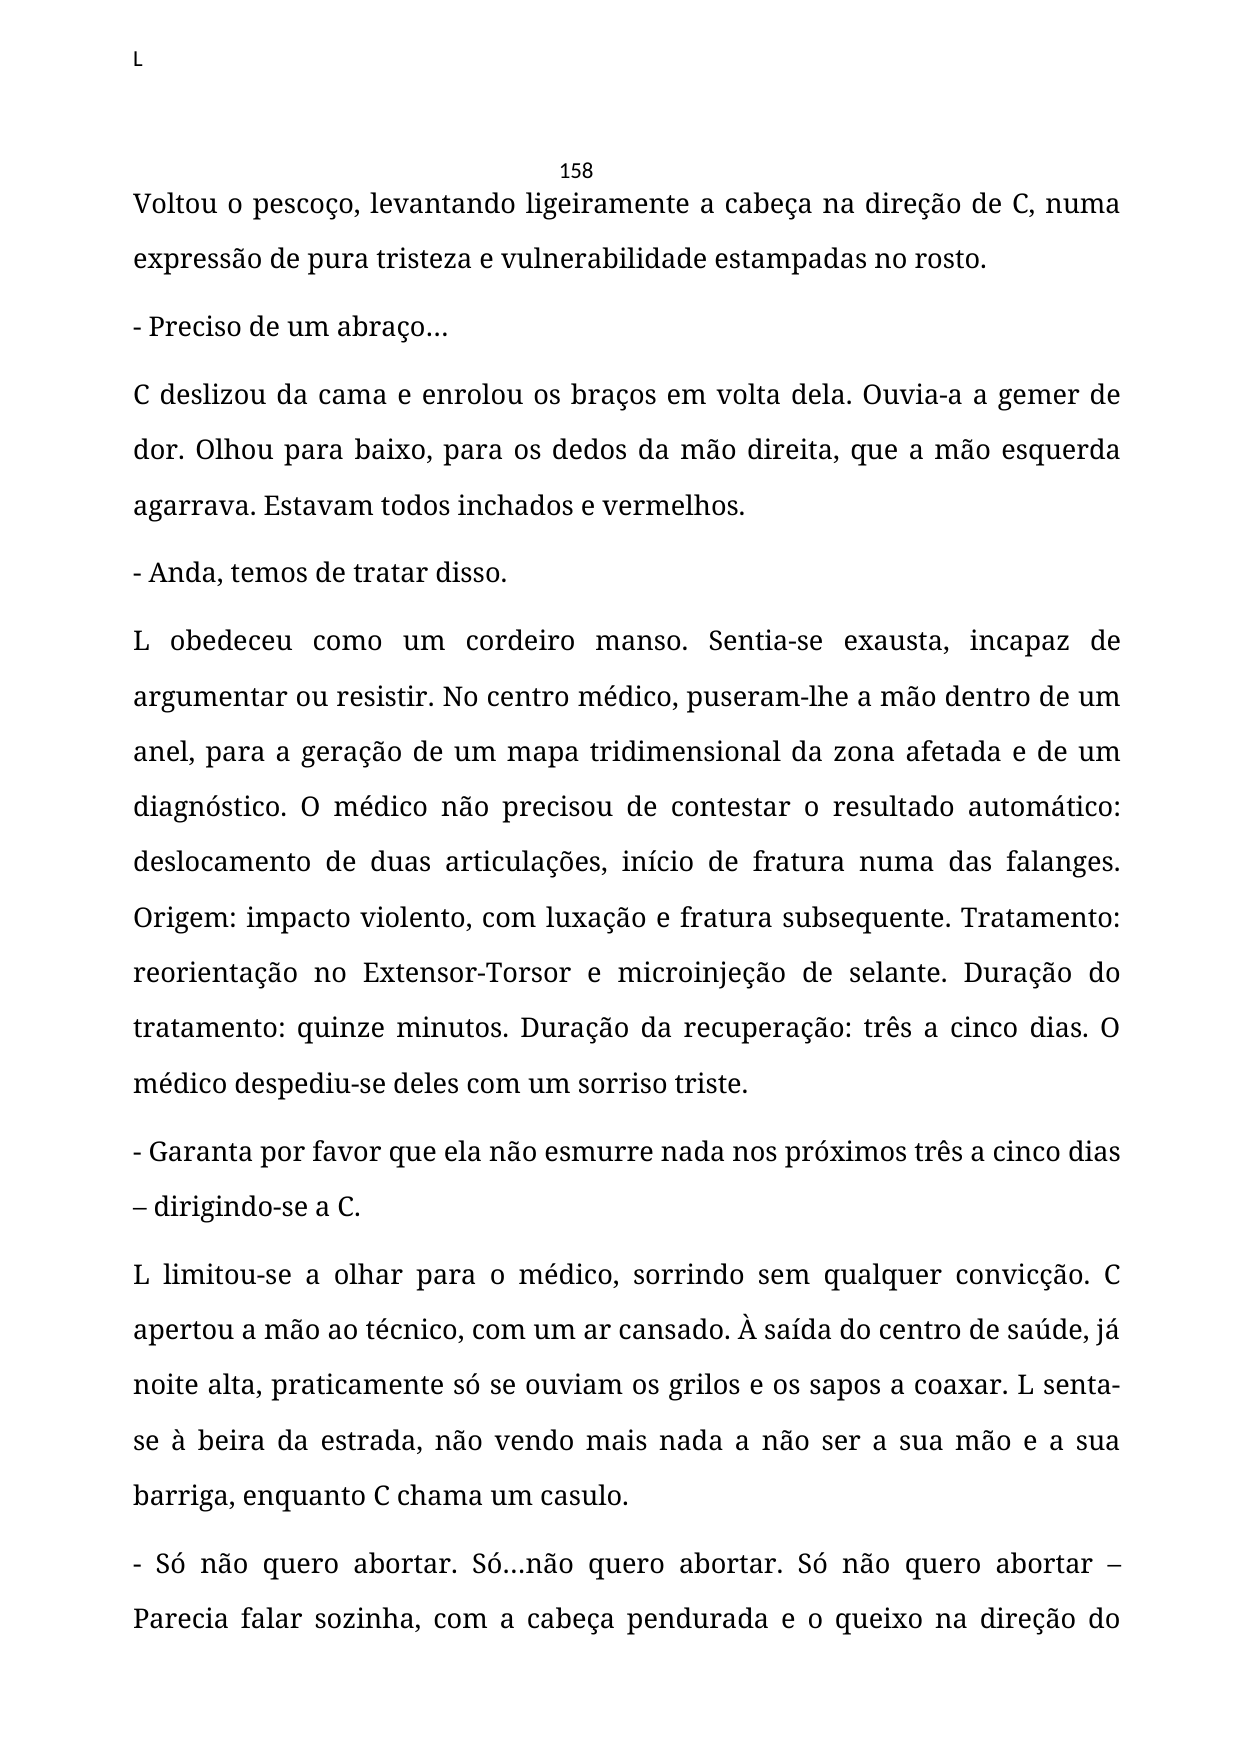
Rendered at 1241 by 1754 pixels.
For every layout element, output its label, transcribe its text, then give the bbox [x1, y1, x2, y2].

text - Anda, temos de tratar disso. [133, 554, 1122, 591]
text L limitou-se a olhar para o médico, sorrindo sem qualquer convicção. C apertou a mão ao técnico, com um ar cansado. À saída do centro de saúde, já noite alta, praticamente só se ouviam os grilos e os sapos a coaxar. L senta-se à beira da estrada, não vendo mais nada a não ser a sua mão e a sua barriga, enquanto C chama um casulo. [133, 1255, 1122, 1513]
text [133, 184, 1122, 277]
text C deslizou da cama e enrolou os braços em volta dela. Ouvia-a a gemer de dor. Olhou para baixo, para os dedos da mão direita, que a mão esquerda agarrava. Estavam todos inchados e vermelhos. [133, 375, 1122, 523]
text L obedeceu como um cordeiro manso. Sentia-se exausta, incapaz de argumentar ou resistir. No centro médico, puseram-lhe a mão dentro de um anel, para a geração de um mapa tridimensional da zona afetada e de um diagnóstico. O médico não precisou de contestar o resultado automático: deslocamento de duas articulações, início de fratura numa das falanges. Origem: impacto violento, com luxação e fratura subsequente. Tratamento: reorientação no Extensor-Torsor e microinjeção de selante. Duração do tratamento: quinze minutos. Duração da recuperação: três a cinco dias. O médico despediu-se deles com um sorriso triste. [133, 622, 1122, 1101]
text - Preciso de um abraço… [133, 308, 1122, 344]
text - Garanta por favor que ela não esmurre nada nos próximos três a cinco dias – dirigindo-se a C. [133, 1132, 1122, 1224]
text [133, 1544, 1122, 1636]
